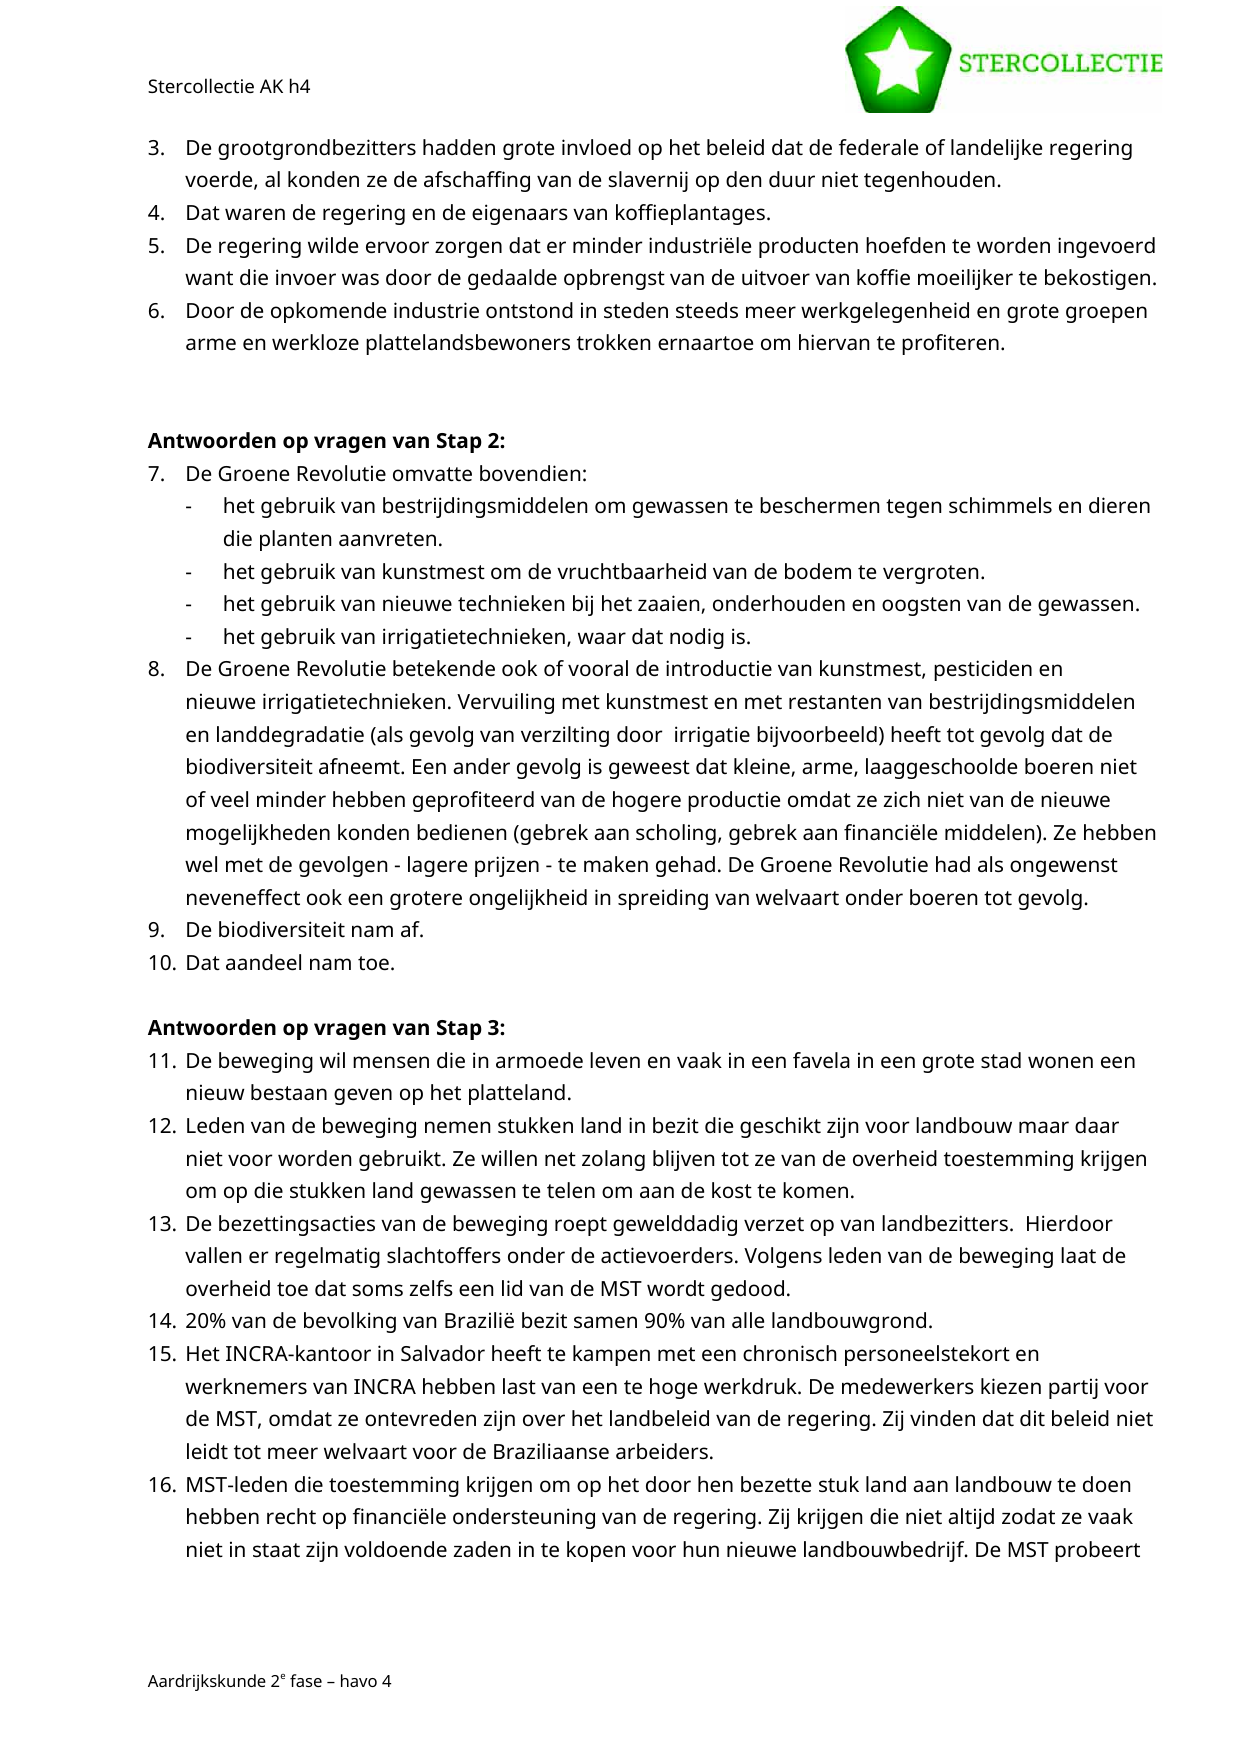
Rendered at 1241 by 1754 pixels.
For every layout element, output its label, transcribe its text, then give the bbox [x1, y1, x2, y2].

list het gebruik van nieuwe technieken bij het zaaien, onderhouden en oogsten van de gewassen. [185, 589, 1162, 618]
list Dat aandeel nam toe. [148, 948, 1162, 976]
list Leden van de beweging nemen stukken land in bezit die geschikt zijn voor landbouw maar daar niet voor worden gebruikt. Ze willen net zolang blijven tot ze van de overheid toestemming krijgen om op die stukken land gewassen te telen om aan de kost te komen. [148, 1111, 1162, 1205]
list De biodiversiteit nam af. [148, 915, 1162, 944]
text Antwoorden op vragen van Stap 3: [148, 1013, 1162, 1042]
list Dat waren de regering en de eigenaars van koffieplantages. [148, 198, 1162, 227]
list het gebruik van irrigatietechnieken, waar dat nodig is. [185, 622, 1162, 650]
list De bezettingsacties van de beweging roept gewelddadig verzet op van landbezitters. Hierdoor vallen er regelmatig slachtoffers onder de actievoerders. Volgens leden van de beweging laat de overheid toe dat soms zelfs een lid van de MST wordt gedood. [148, 1209, 1162, 1302]
picture [845, 6, 1163, 113]
list Door de opkomende industrie ontstond in steden steeds meer werkgelegenheid en grote groepen arme en werkloze plattelandsbewoners trokken ernaartoe om hiervan te profiteren. [148, 296, 1162, 357]
list Het INCRA-kantoor in Salvador heeft te kampen met een chronisch personeelstekort en werknemers van INCRA hebben last van een te hoge werkdruk. De medewerkers kiezen partij voor de MST, omdat ze ontevreden zijn over het landbeleid van de regering. Zij vinden dat dit beleid niet leidt tot meer welvaart voor de Braziliaanse arbeiders. [148, 1339, 1162, 1466]
list De Groene Revolutie betekende ook of vooral de introductie van kunstmest, pesticiden en nieuwe irrigatietechnieken. Vervuiling met kunstmest en met restanten van bestrijdingsmiddelen en landdegradatie (als gevolg van verzilting door irrigatie bijvoorbeeld) heeft tot gevolg dat de biodiversiteit afneemt. Een ander gevolg is geweest dat kleine, arme, laaggeschoolde boeren niet of veel minder hebben geprofiteerd van de hogere productie omdat ze zich niet van de nieuwe mogelijkheden konden bedienen (gebrek aan scholing, gebrek aan financiële middelen). Ze hebben wel met de gevolgen - lagere prijzen - te maken gehad. De Groene Revolutie had als ongewenst neveneffect ook een grotere ongelijkheid in spreiding van welvaart onder boeren tot gevolg. [148, 654, 1162, 911]
text Antwoorden op vragen van Stap 2: [148, 426, 1162, 455]
list 20% van de bevolking van Brazilië bezit samen 90% van alle landbouwgrond. [148, 1307, 1162, 1335]
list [148, 1470, 1162, 1563]
list De regering wilde ervoor zorgen dat er minder industriële producten hoefden te worden ingevoerd want die invoer was door de gedaalde opbrengst van de uitvoer van koffie moeilijker te bekostigen. [148, 231, 1162, 292]
list De Groene Revolutie omvatte bovendien: [148, 459, 1162, 487]
list het gebruik van kunstmest om de vruchtbaarheid van de bodem te vergroten. [185, 557, 1162, 585]
list De grootgrondbezitters hadden grote invloed op het beleid dat de federale of landelijke regering voerde, al konden ze de afschaffing van de slavernij op den duur niet tegenhouden. [148, 133, 1162, 194]
list het gebruik van bestrijdingsmiddelen om gewassen te beschermen tegen schimmels en dieren die planten aanvreten. [185, 492, 1162, 553]
list De beweging wil mensen die in armoede leven en vaak in een favela in een grote stad wonen een nieuw bestaan geven op het platteland. [148, 1046, 1162, 1107]
